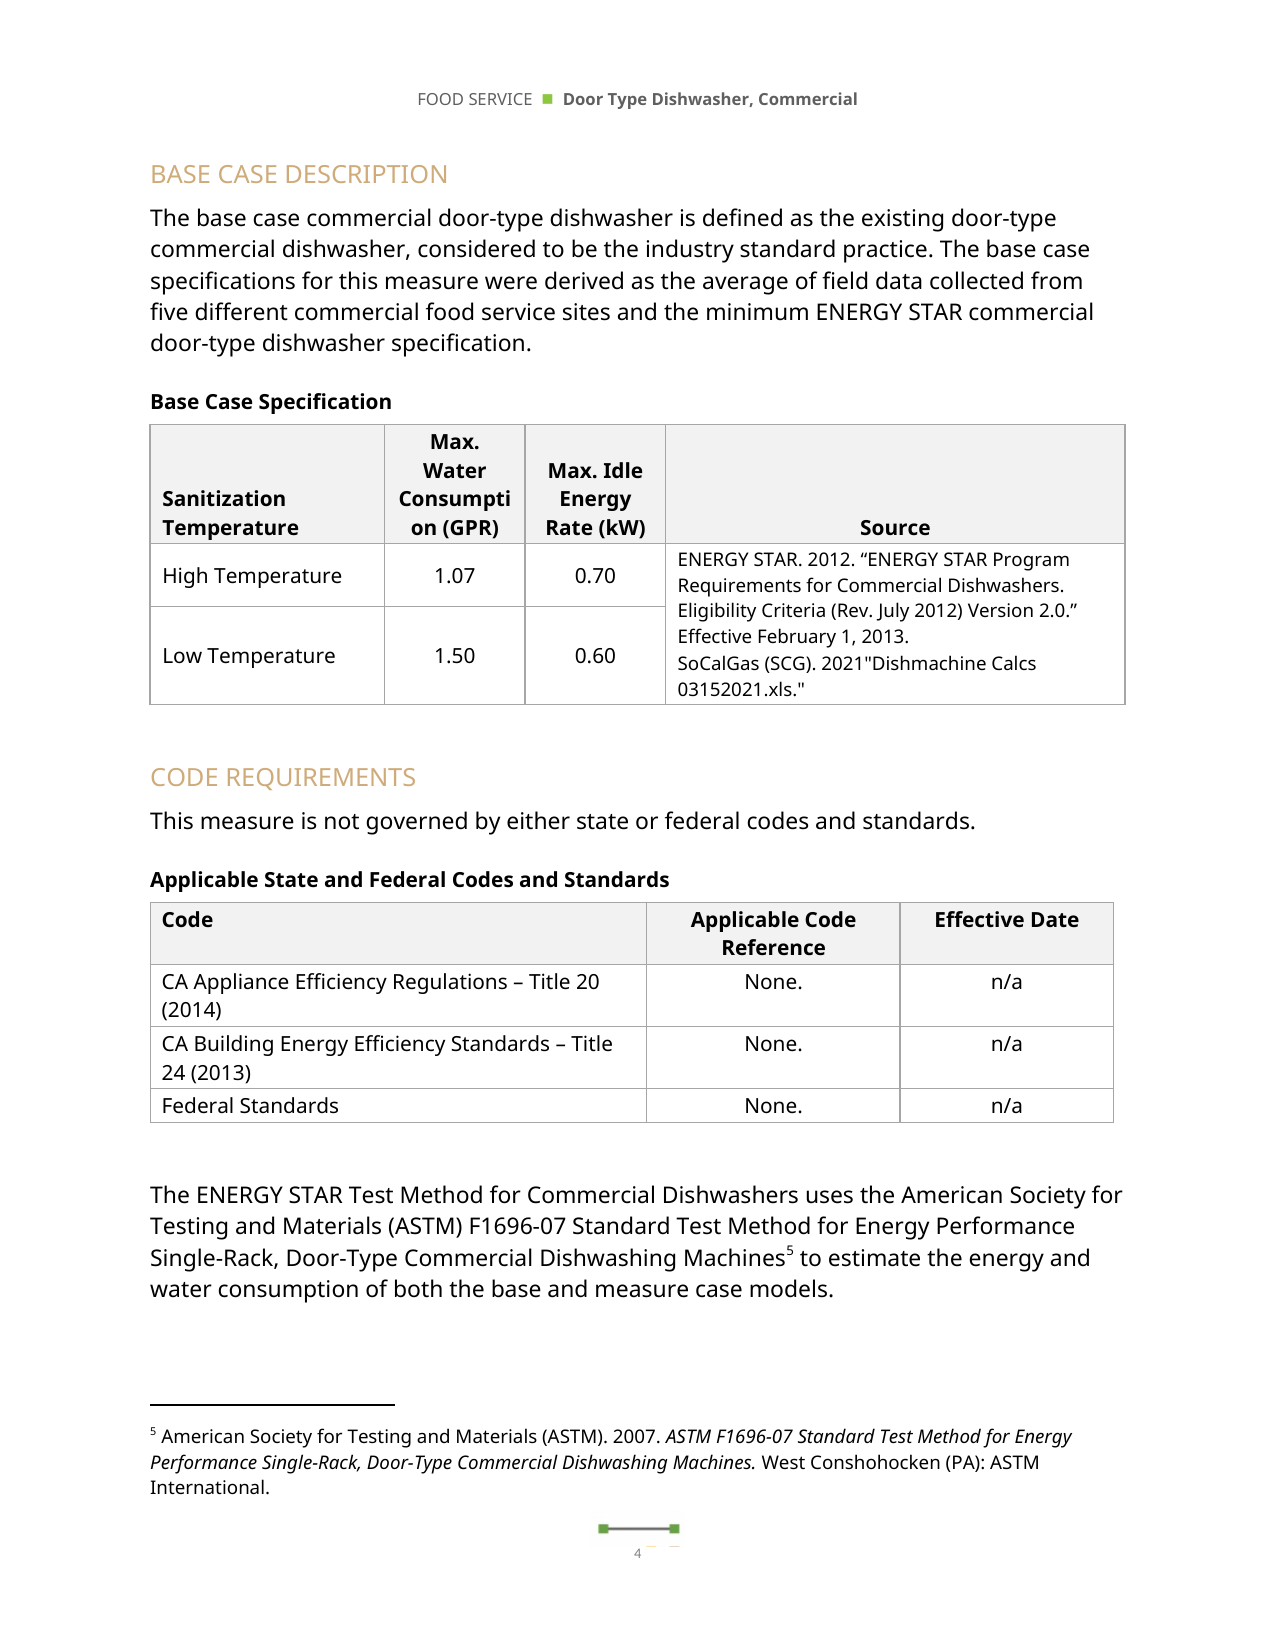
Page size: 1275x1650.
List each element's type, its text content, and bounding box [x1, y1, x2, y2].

table_header Sanitization Temperature [151, 425, 384, 543]
table_cell CA Building Energy Efficiency Standards – Title 24 (2013) [151, 1027, 646, 1088]
table_cell High Temperature [151, 544, 384, 606]
table_cell CA Appliance Efficiency Regulations – Title 20 (2014) [151, 965, 646, 1026]
table_header Effective Date [901, 903, 1113, 964]
table_cell Federal Standards [151, 1089, 646, 1122]
table_cell n/a [901, 965, 1113, 1026]
picture [589, 1512, 684, 1547]
subtitle Code Requirements [150, 761, 1125, 792]
table_cell None. [647, 965, 899, 1026]
table_cell 0.70 [526, 544, 665, 606]
text Base Case Specification [150, 387, 1125, 416]
table_header Applicable Code Reference [647, 903, 899, 964]
table_cell 1.07 [385, 544, 524, 606]
table_header Max. Water Consumption (GPR) [385, 425, 524, 543]
table_header Code [151, 903, 646, 964]
text This measure is not governed by either state or federal codes and standards. [150, 805, 1125, 836]
table_cell ENERGY STAR. 2012. “ENERGY STAR Program Requirements for Commercial Dishwashers. Eligibility Criteria (Rev. July 2012) Version 2.0.” Effective February 1, 2013. SoCalGas (SCG). 2021"Dishmachine Calcs 03152021.xls." [666, 544, 1124, 704]
text The ENERGY STAR Test Method for Commercial Dishwashers uses the American Society for Testing and Materials (ASTM) F1696-07 Standard Test Method for Energy Performance Single-Rack, Door-Type Commercial Dishwashing Machines to estimate the energy and water consumption of both the base and measure case models. [150, 1179, 1125, 1304]
table_cell Low Temperature [151, 607, 384, 704]
table_header Max. Idle Energy Rate (kW) [526, 425, 665, 543]
text The base case commercial door-type dishwasher is defined as the existing door-type commercial dishwasher, considered to be the industry standard practice. The base case specifications for this measure were derived as the average of field data collected from five different commercial food service sites and the minimum ENERGY STAR commercial door-type dishwasher specification. [150, 202, 1125, 358]
table_cell n/a [901, 1027, 1113, 1088]
text Applicable State and Federal Codes and Standards [150, 865, 1125, 893]
table_cell 0.60 [526, 607, 665, 704]
table_cell 1.50 [385, 607, 524, 704]
table_cell None. [647, 1027, 899, 1088]
table_cell None. [647, 1089, 899, 1122]
table_header Source [666, 425, 1124, 543]
subtitle Base Case Description [150, 158, 1125, 189]
table_cell n/a [901, 1089, 1113, 1122]
